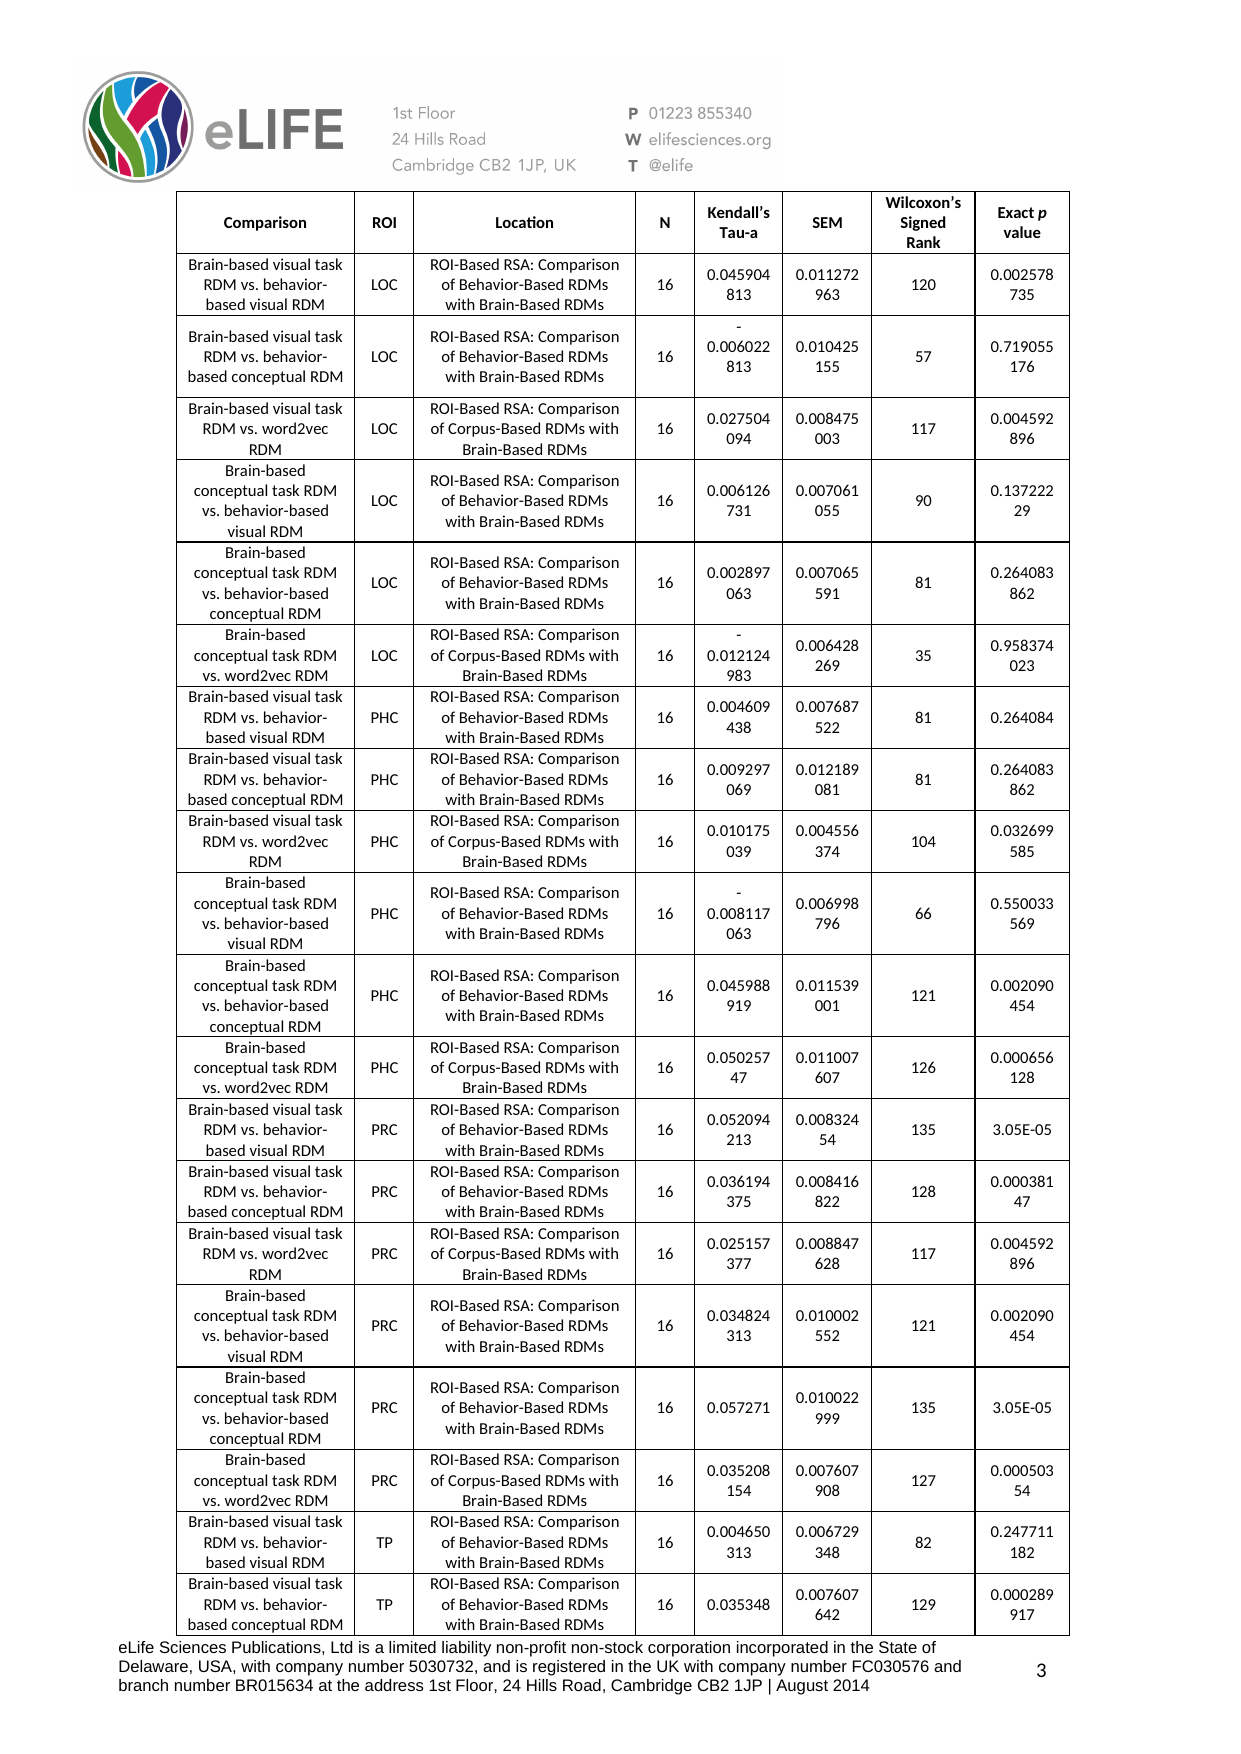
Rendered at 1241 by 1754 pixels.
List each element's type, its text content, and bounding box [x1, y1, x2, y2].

table_cell -0.012124983 [695, 625, 782, 686]
table_cell 0.045904813 [695, 254, 782, 315]
table_cell Brain-based visual task RDM vs. word2vec RDM [177, 398, 354, 459]
table_cell ROI-Based RSA: Comparison of Behavior-Based RDMs with Brain-Based RDMs [414, 687, 635, 748]
table_cell Brain-based visual task RDM vs. behavior-based conceptual RDM [177, 316, 354, 397]
table_cell ROI-Based RSA: Comparison of Corpus-Based RDMs with Brain-Based RDMs [414, 1037, 635, 1098]
table_cell 0.027504094 [695, 398, 782, 459]
table_cell ROI-Based RSA: Comparison of Corpus-Based RDMs with Brain-Based RDMs [414, 811, 635, 872]
table_cell ROI-Based RSA: Comparison of Behavior-Based RDMs with Brain-Based RDMs [414, 955, 635, 1036]
table_cell 0.264083862 [976, 543, 1069, 624]
table_cell 0.008847628 [783, 1223, 871, 1284]
table_cell 0.00038147 [976, 1161, 1069, 1222]
table_cell 16 [636, 1037, 694, 1098]
table_cell ROI-Based RSA: Comparison of Behavior-Based RDMs with Brain-Based RDMs [414, 254, 635, 315]
table_cell 16 [636, 749, 694, 809]
table_cell 126 [872, 1037, 974, 1098]
table_cell 0.025157377 [695, 1223, 782, 1284]
table_cell Brain-based conceptual task RDM vs. word2vec RDM [177, 1037, 354, 1098]
table_cell 57 [872, 316, 974, 397]
table_cell TP [355, 1574, 413, 1634]
table_cell 0.007607908 [783, 1450, 871, 1511]
table_cell 117 [872, 1223, 974, 1284]
table_cell 0.007061055 [783, 460, 871, 541]
table_cell 16 [636, 955, 694, 1036]
table_cell Brain-based visual task RDM vs. behavior-based visual RDM [177, 1512, 354, 1573]
table_cell PHC [355, 955, 413, 1036]
table_cell PRC [355, 1223, 413, 1284]
table_cell -0.006022813 [695, 316, 782, 397]
table_cell Brain-based visual task RDM vs. behavior-based visual RDM [177, 687, 354, 748]
table_cell 0.004650313 [695, 1512, 782, 1573]
table_cell 0.002897063 [695, 543, 782, 624]
table_cell Brain-based conceptual task RDM vs. behavior-based visual RDM [177, 873, 354, 954]
picture [73, 59, 784, 191]
table_cell 0.052094213 [695, 1099, 782, 1160]
table_cell 16 [636, 811, 694, 872]
table_cell Location [414, 192, 635, 253]
table_cell LOC [355, 398, 413, 459]
table_cell ROI-Based RSA: Comparison of Behavior-Based RDMs with Brain-Based RDMs [414, 749, 635, 809]
table_cell Brain-based visual task RDM vs. word2vec RDM [177, 1223, 354, 1284]
table_cell 121 [872, 1285, 974, 1366]
table_cell PHC [355, 1037, 413, 1098]
table_cell 3.05E-05 [976, 1368, 1069, 1449]
table_cell 0.006729348 [783, 1512, 871, 1573]
table_cell 0.011007607 [783, 1037, 871, 1098]
table_cell 0.247711182 [976, 1512, 1069, 1573]
table_cell 120 [872, 254, 974, 315]
table_cell 0.010425155 [783, 316, 871, 397]
table_cell Brain-based conceptual task RDM vs. behavior-based visual RDM [177, 460, 354, 541]
table_cell ROI-Based RSA: Comparison of Behavior-Based RDMs with Brain-Based RDMs [414, 1161, 635, 1222]
table_cell Wilcoxon’s Signed Rank [872, 192, 974, 253]
table_cell 0.958374023 [976, 625, 1069, 686]
table_cell 0.057271 [695, 1368, 782, 1449]
table_cell 0.011272963 [783, 254, 871, 315]
table_cell ROI-Based RSA: Comparison of Corpus-Based RDMs with Brain-Based RDMs [414, 1450, 635, 1511]
table_cell Comparison [177, 192, 354, 253]
table_cell 35 [872, 625, 974, 686]
table_cell 16 [636, 1368, 694, 1449]
table_cell 16 [636, 254, 694, 315]
table_cell N [636, 192, 694, 253]
table_cell ROI [355, 192, 413, 253]
table_cell 0.010002552 [783, 1285, 871, 1366]
table_cell 0.00050354 [976, 1450, 1069, 1511]
table_cell 127 [872, 1450, 974, 1511]
table_cell Brain-based conceptual task RDM vs. word2vec RDM [177, 1450, 354, 1511]
table_cell 0.000656128 [976, 1037, 1069, 1098]
table_cell 0.002578735 [976, 254, 1069, 315]
table_cell ROI-Based RSA: Comparison of Behavior-Based RDMs with Brain-Based RDMs [414, 1574, 635, 1634]
table_cell PRC [355, 1285, 413, 1366]
table_cell Brain-based visual task RDM vs. behavior-based conceptual RDM [177, 749, 354, 809]
table_cell 0.00832454 [783, 1099, 871, 1160]
table_cell 0.004592896 [976, 398, 1069, 459]
table_cell ROI-Based RSA: Comparison of Corpus-Based RDMs with Brain-Based RDMs [414, 398, 635, 459]
table_cell Kendall’s Tau-a [695, 192, 782, 253]
table_cell 0.012189081 [783, 749, 871, 809]
table_cell ROI-Based RSA: Comparison of Behavior-Based RDMs with Brain-Based RDMs [414, 1099, 635, 1160]
table_cell ROI-Based RSA: Comparison of Behavior-Based RDMs with Brain-Based RDMs [414, 1512, 635, 1573]
table_cell ROI-Based RSA: Comparison of Behavior-Based RDMs with Brain-Based RDMs [414, 460, 635, 541]
table_cell Brain-based conceptual task RDM vs. behavior-based conceptual RDM [177, 1368, 354, 1449]
table_cell 81 [872, 687, 974, 748]
table_cell LOC [355, 543, 413, 624]
table_cell Brain-based visual task RDM vs. behavior-based conceptual RDM [177, 1161, 354, 1222]
table_cell 16 [636, 398, 694, 459]
table_cell TP [355, 1512, 413, 1573]
table_cell 16 [636, 1512, 694, 1573]
table_cell 0.002090454 [976, 1285, 1069, 1366]
table_cell ROI-Based RSA: Comparison of Behavior-Based RDMs with Brain-Based RDMs [414, 1285, 635, 1366]
table_cell Brain-based conceptual task RDM vs. behavior-based conceptual RDM [177, 955, 354, 1036]
table_cell Brain-based visual task RDM vs. behavior-based visual RDM [177, 1099, 354, 1160]
table_cell 121 [872, 955, 974, 1036]
table_cell 0.011539001 [783, 955, 871, 1036]
table_cell 82 [872, 1512, 974, 1573]
table_cell 0.045988919 [695, 955, 782, 1036]
table_cell Brain-based conceptual task RDM vs. behavior-based conceptual RDM [177, 543, 354, 624]
table_cell 0.035348 [695, 1574, 782, 1634]
table_cell 0.006428269 [783, 625, 871, 686]
table_cell 0.002090454 [976, 955, 1069, 1036]
table_cell Exact p value [976, 192, 1069, 253]
table_cell LOC [355, 254, 413, 315]
table_cell 0.05025747 [695, 1037, 782, 1098]
table_cell Brain-based conceptual task RDM vs. word2vec RDM [177, 625, 354, 686]
table_cell 0.007687522 [783, 687, 871, 748]
table_cell ROI-Based RSA: Comparison of Corpus-Based RDMs with Brain-Based RDMs [414, 1223, 635, 1284]
table_cell 16 [636, 543, 694, 624]
table_cell Brain-based conceptual task RDM vs. behavior-based visual RDM [177, 1285, 354, 1366]
table_cell 16 [636, 1285, 694, 1366]
table_cell 0.550033569 [976, 873, 1069, 954]
table_cell 128 [872, 1161, 974, 1222]
table_cell 104 [872, 811, 974, 872]
table_cell 66 [872, 873, 974, 954]
table_cell 0.036194375 [695, 1161, 782, 1222]
table_cell 129 [872, 1574, 974, 1634]
table_cell 16 [636, 1099, 694, 1160]
table_cell -0.008117063 [695, 873, 782, 954]
table_cell 0.008416822 [783, 1161, 871, 1222]
table_cell ROI-Based RSA: Comparison of Corpus-Based RDMs with Brain-Based RDMs [414, 625, 635, 686]
table_cell 16 [636, 1574, 694, 1634]
table_cell PHC [355, 811, 413, 872]
table_cell ROI-Based RSA: Comparison of Behavior-Based RDMs with Brain-Based RDMs [414, 316, 635, 397]
table_cell PRC [355, 1099, 413, 1160]
table_cell 16 [636, 687, 694, 748]
table_cell LOC [355, 316, 413, 397]
table_cell 0.000289917 [976, 1574, 1069, 1634]
table_cell 0.006998796 [783, 873, 871, 954]
table_cell LOC [355, 625, 413, 686]
table_cell 0.264084 [976, 687, 1069, 748]
table_cell 135 [872, 1099, 974, 1160]
table_cell 0.010175039 [695, 811, 782, 872]
table_cell 135 [872, 1368, 974, 1449]
table_cell 3.05E-05 [976, 1099, 1069, 1160]
table_cell 90 [872, 460, 974, 541]
table_cell 16 [636, 460, 694, 541]
table_cell 16 [636, 873, 694, 954]
table_cell 0.034824313 [695, 1285, 782, 1366]
table_cell 0.264083862 [976, 749, 1069, 809]
table_cell 16 [636, 625, 694, 686]
table_cell ROI-Based RSA: Comparison of Behavior-Based RDMs with Brain-Based RDMs [414, 1368, 635, 1449]
table_cell 16 [636, 1450, 694, 1511]
table_cell PHC [355, 749, 413, 809]
table_cell 0.009297069 [695, 749, 782, 809]
table_cell Brain-based visual task RDM vs. behavior-based visual RDM [177, 254, 354, 315]
table_cell 81 [872, 749, 974, 809]
table_cell PHC [355, 687, 413, 748]
table_cell 16 [636, 1223, 694, 1284]
table_cell 0.007607642 [783, 1574, 871, 1634]
table_cell PRC [355, 1161, 413, 1222]
table_cell 117 [872, 398, 974, 459]
table_cell 0.004556374 [783, 811, 871, 872]
table_cell 0.007065591 [783, 543, 871, 624]
table_cell 0.004592896 [976, 1223, 1069, 1284]
table_cell 0.719055176 [976, 316, 1069, 397]
table_cell Brain-based visual task RDM vs. word2vec RDM [177, 811, 354, 872]
table_cell PRC [355, 1450, 413, 1511]
table_cell 16 [636, 316, 694, 397]
table_cell ROI-Based RSA: Comparison of Behavior-Based RDMs with Brain-Based RDMs [414, 543, 635, 624]
table_cell 81 [872, 543, 974, 624]
table_cell 0.035208154 [695, 1450, 782, 1511]
table_cell LOC [355, 460, 413, 541]
table_cell 16 [636, 1161, 694, 1222]
table_cell SEM [783, 192, 871, 253]
table_cell 0.008475003 [783, 398, 871, 459]
table_cell PHC [355, 873, 413, 954]
table_cell Brain-based visual task RDM vs. behavior-based conceptual RDM [177, 1574, 354, 1634]
table_cell 0.010022999 [783, 1368, 871, 1449]
table_cell 0.006126731 [695, 460, 782, 541]
table_cell 0.032699585 [976, 811, 1069, 872]
table_cell 0.004609438 [695, 687, 782, 748]
table_cell 0.13722229 [976, 460, 1069, 541]
table_cell PRC [355, 1368, 413, 1449]
table_cell ROI-Based RSA: Comparison of Behavior-Based RDMs with Brain-Based RDMs [414, 873, 635, 954]
